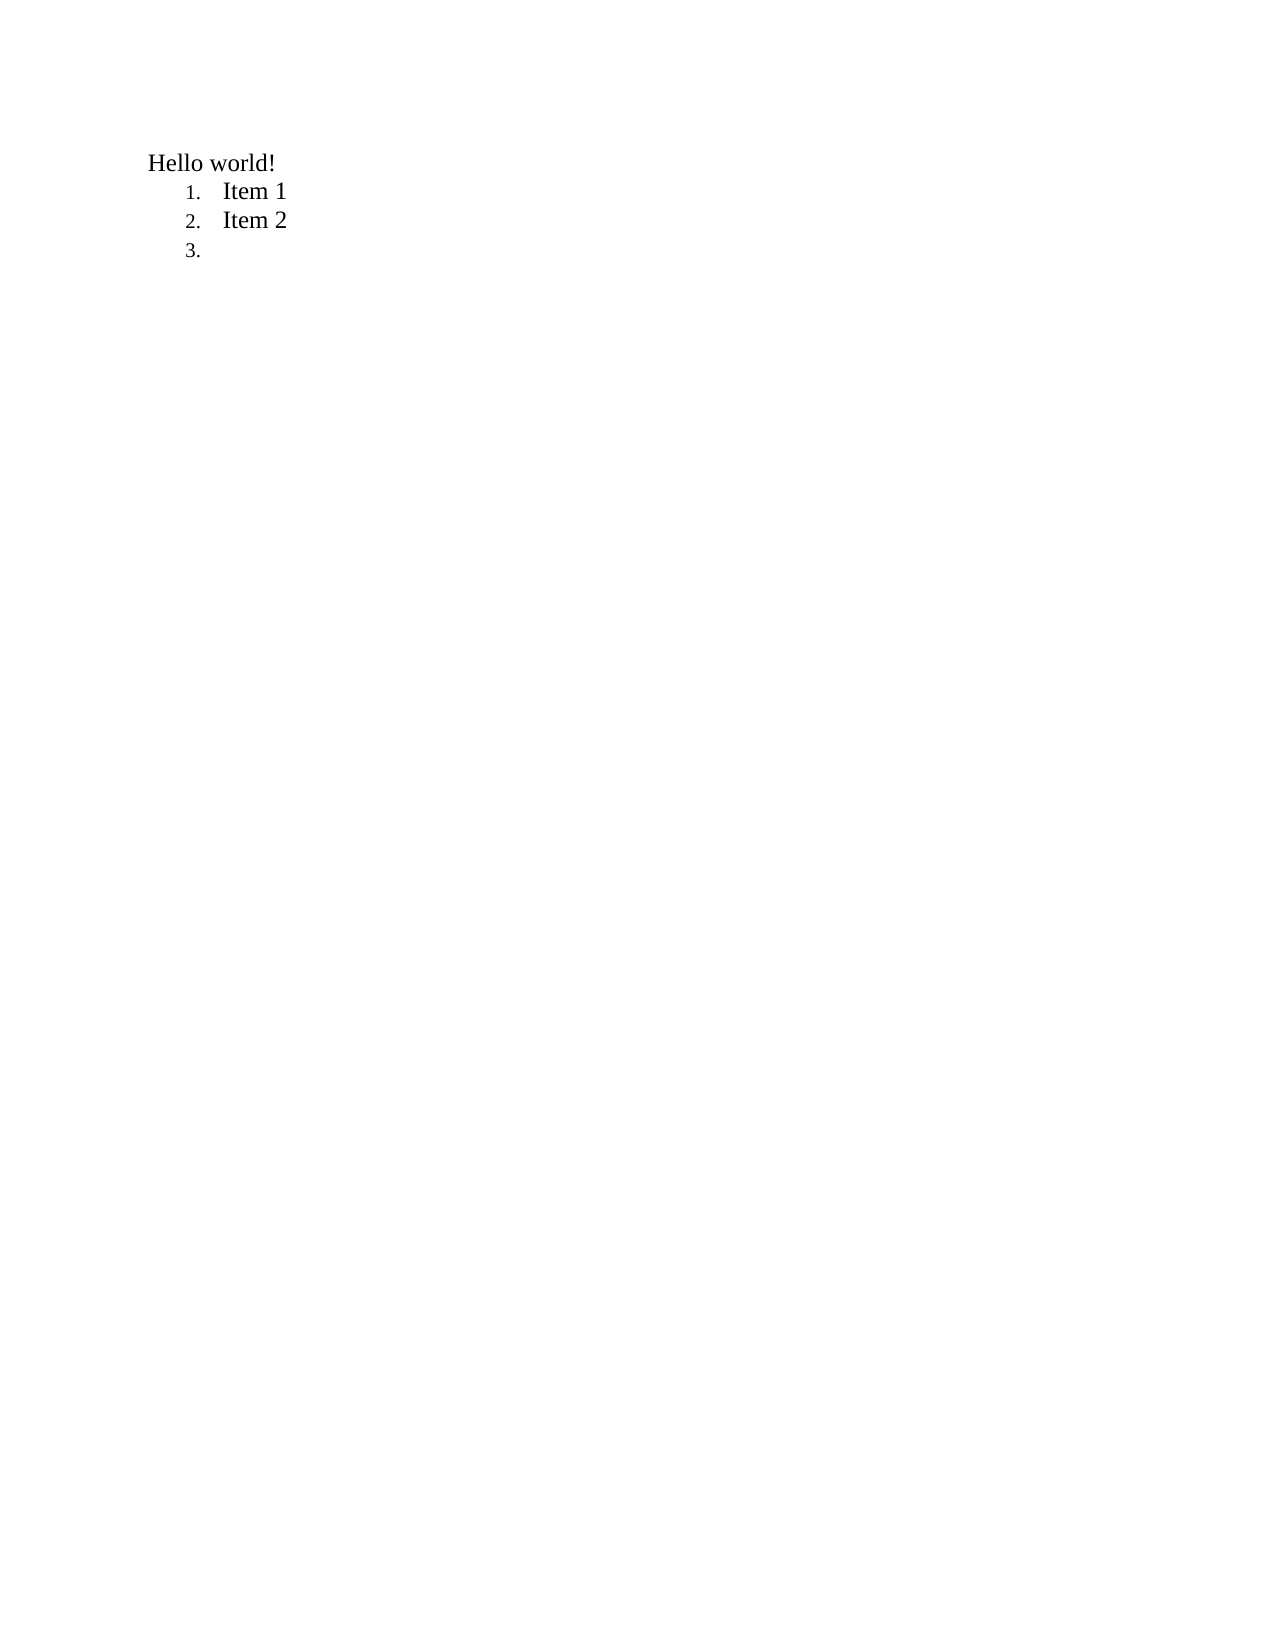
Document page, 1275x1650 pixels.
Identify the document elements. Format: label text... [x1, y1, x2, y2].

list Item 2 [185, 205, 1127, 234]
text Hello world! [148, 148, 1127, 176]
list Item 1 [185, 176, 1127, 205]
